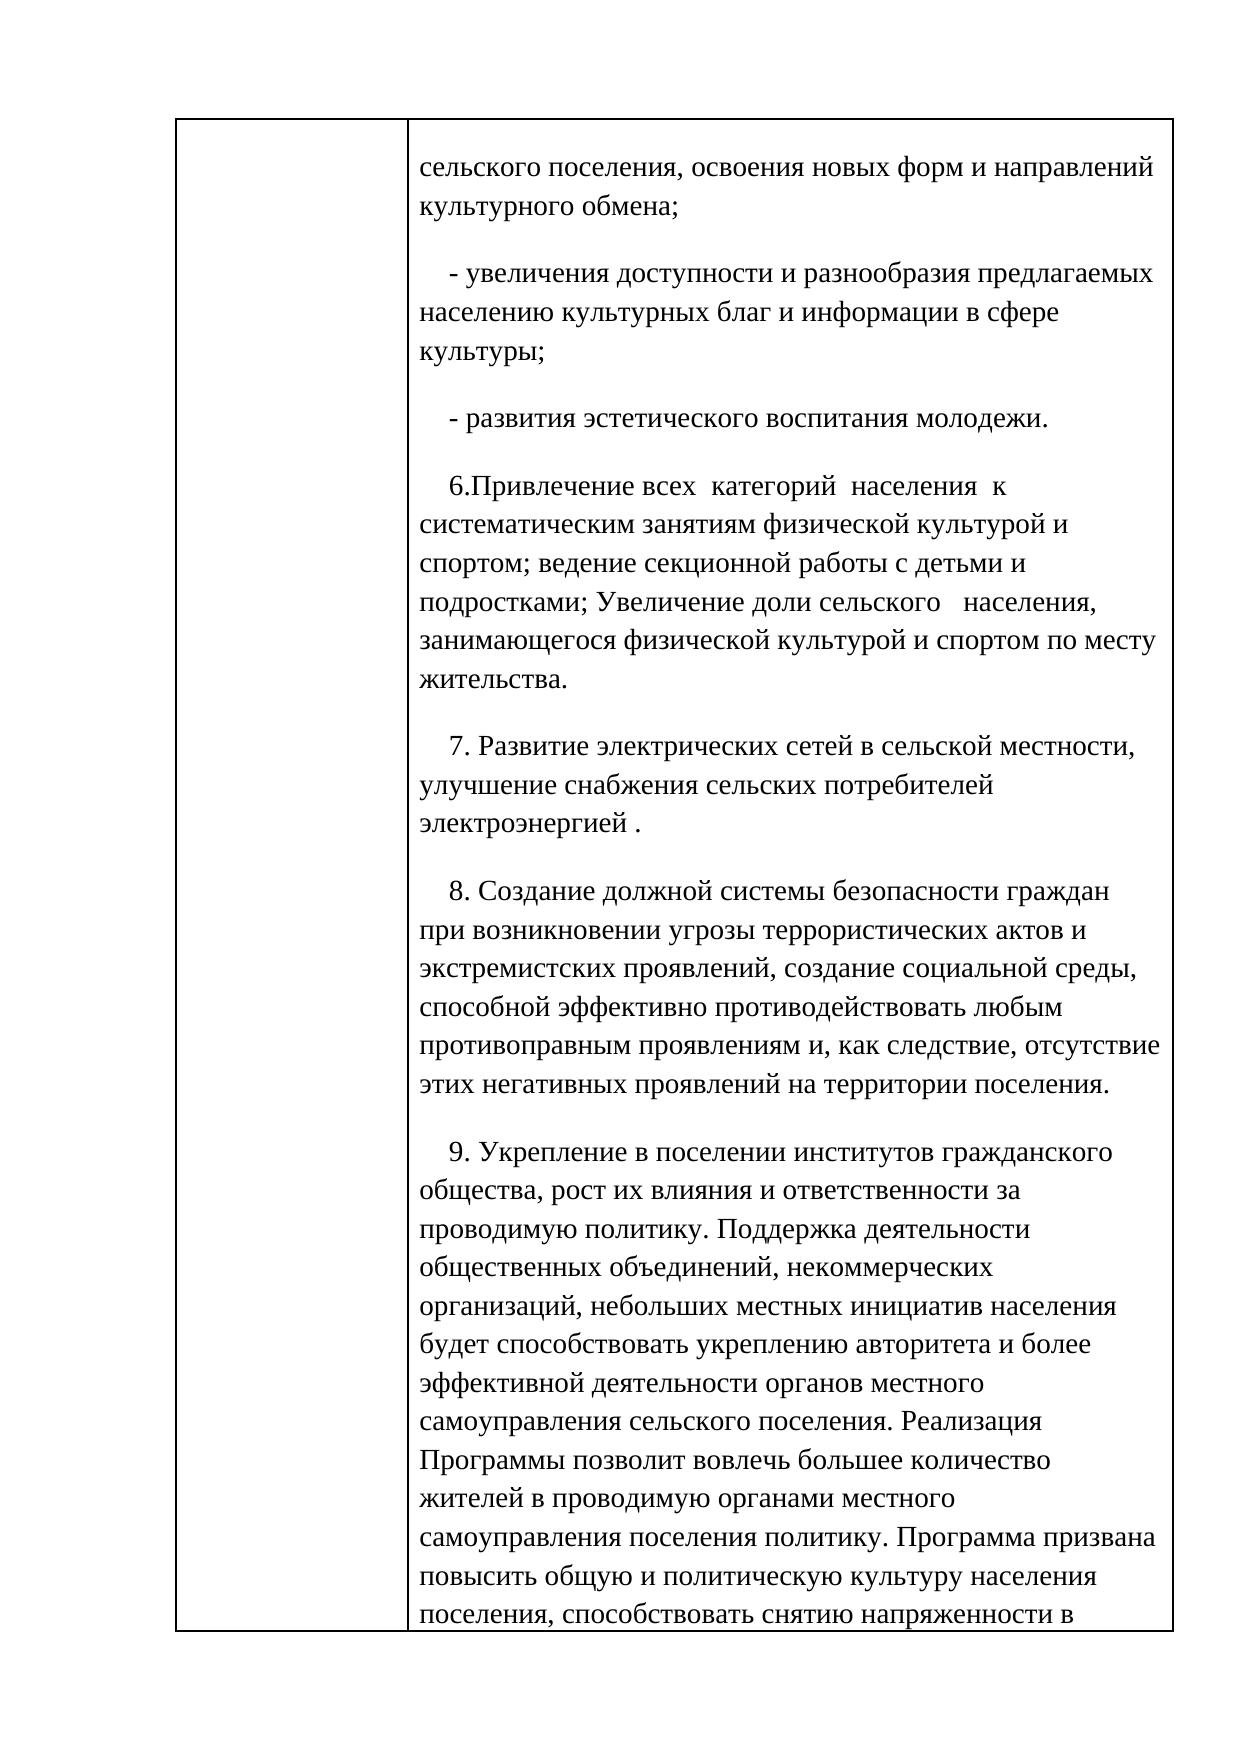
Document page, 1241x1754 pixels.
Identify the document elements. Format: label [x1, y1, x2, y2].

table_cell [177, 120, 407, 1630]
table_cell [409, 120, 1172, 1630]
